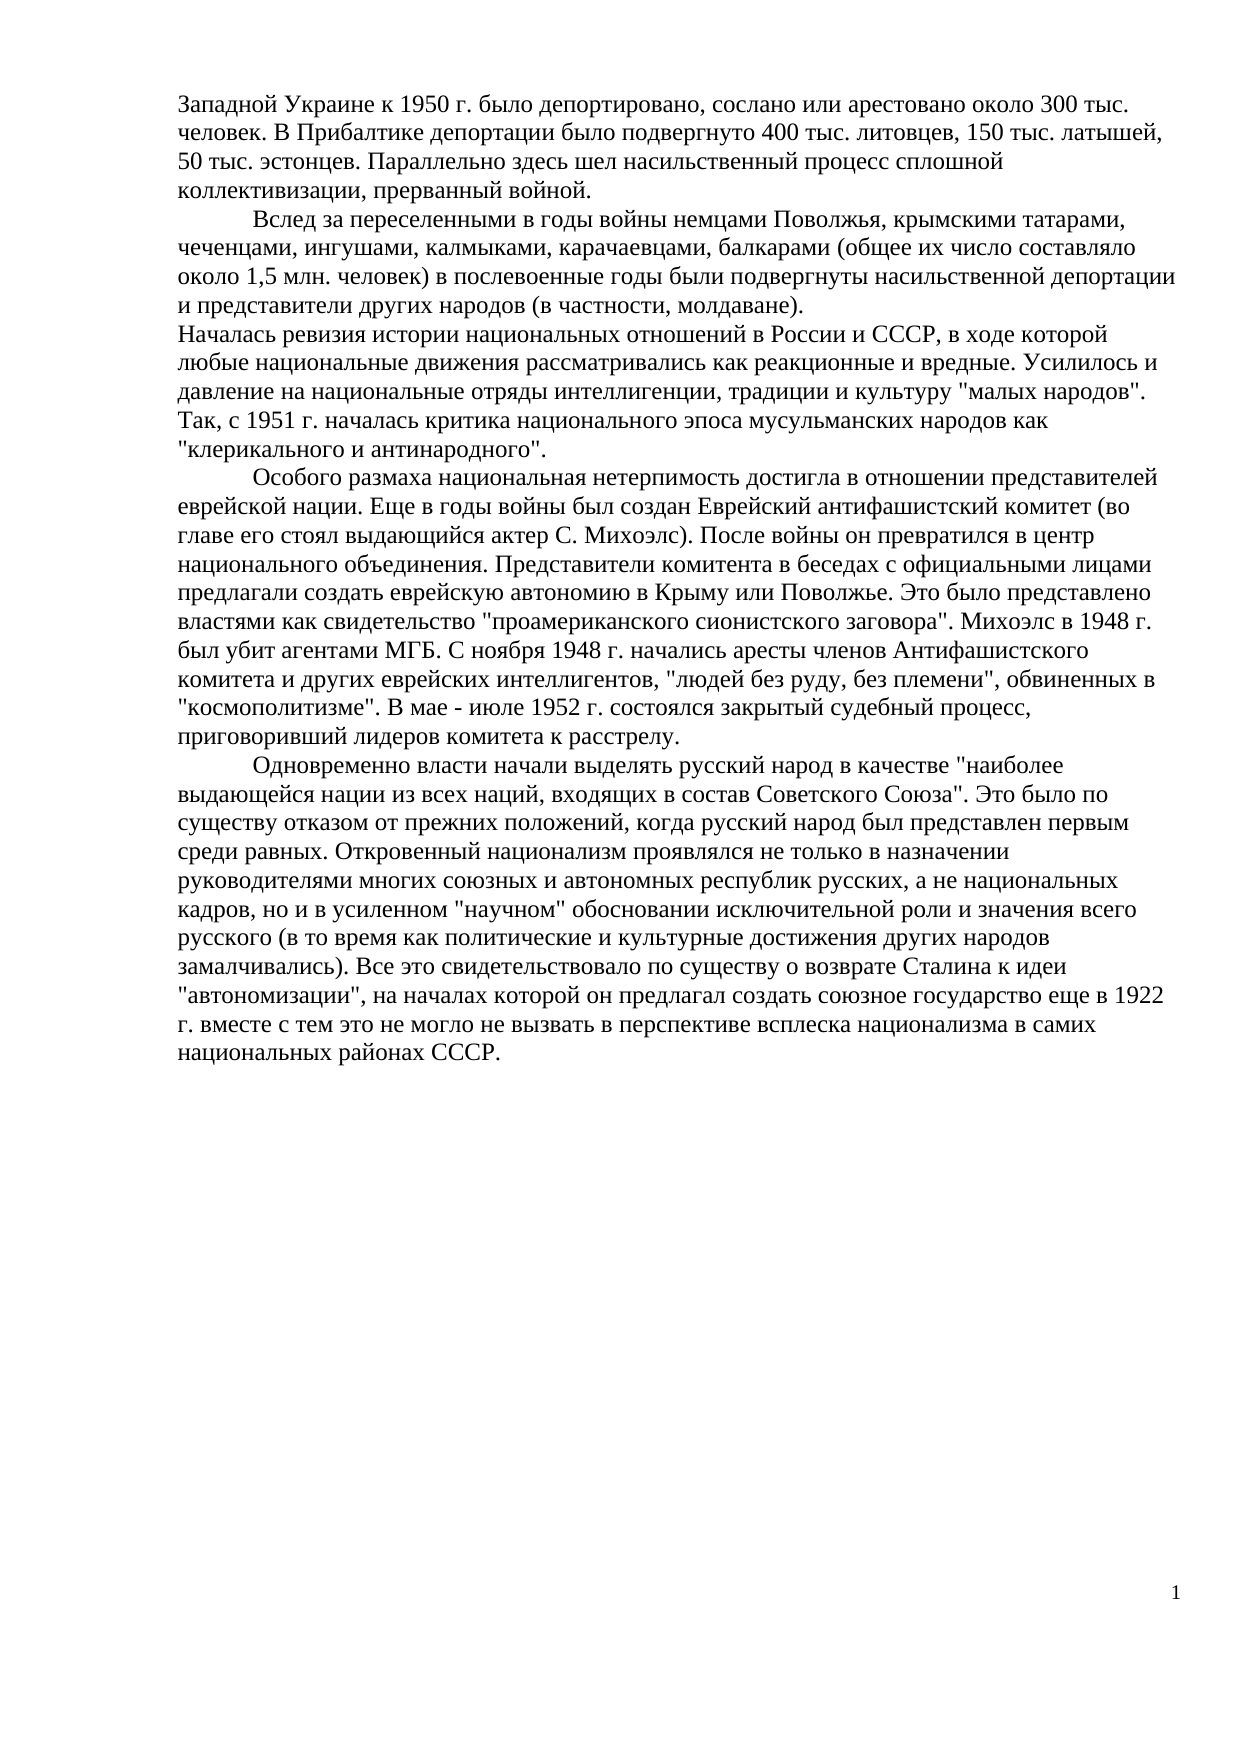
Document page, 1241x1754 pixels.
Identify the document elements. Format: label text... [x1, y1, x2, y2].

text Особого размаха национальная нетерпимость достигла в отношении представителей еврейской нации. Еще в годы войны был создан Еврейский антифашистский комитет (во главе его стоял выдающийся актер С. Михоэлс). После войны он превратился в центр национального объединения. Представители комитента в беседах с официальными лицами предлагали создать еврейскую автономию в Крыму или Поволжье. Это было представлено властями как свидетельство "проамериканского сионистского заговора". Михоэлс в 1948 г. был убит агентами МГБ. С ноября 1948 г. начались аресты членов Антифашистского комитета и других еврейских интеллигентов, "людей без руду, без племени", обвиненных в "космополитизме". В мае - июле 1952 г. состоялся закрытый судебный процесс, приговоривший лидеров комитета к расстрелу. [177, 462, 1181, 750]
text Вслед за переселенными в годы войны немцами Поволжья, крымскими татарами, чеченцами, ингушами, калмыками, карачаевцами, балкарами (общее их число составляло около 1,5 млн. человек) в послевоенные годы были подвергнуты насильственной депортации и представители других народов (в частности, молдаване). [177, 204, 1181, 319]
text Одновременно власти начали выделять русский народ в качестве "наиболее выдающейся нации из всех наций, входящих в состав Советского Союза". Это было по существу отказом от прежних положений, когда русский народ был представлен первым среди равных. Откровенный национализм проявлялся не только в назначении руководителями многих союзных и автономных республик русских, а не национальных кадров, но и в усиленном "научном" обосновании исключительной роли и значения всего русского (в то время как политические и культурные достижения других народов замалчивались). Все это свидетельствовало по существу о возврате Сталина к идеи "автономизации", на началах которой он предлагал создать союзное государство еще в 1922 г. вместе с тем это не могло не вызвать в перспективе всплеска национализма в самих национальных районах СССР. [177, 750, 1181, 1066]
text Началась ревизия истории национальных отношений в России и СССР, в ходе которой любые национальные движения рассматривались как реакционные и вредные. Усилилось и давление на национальные отряды интеллигенции, традиции и культуру "малых народов". Так, с 1951 г. началась критика национального эпоса мусульманских народов как "клерикального и антинародного". [177, 319, 1181, 462]
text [177, 89, 1181, 204]
